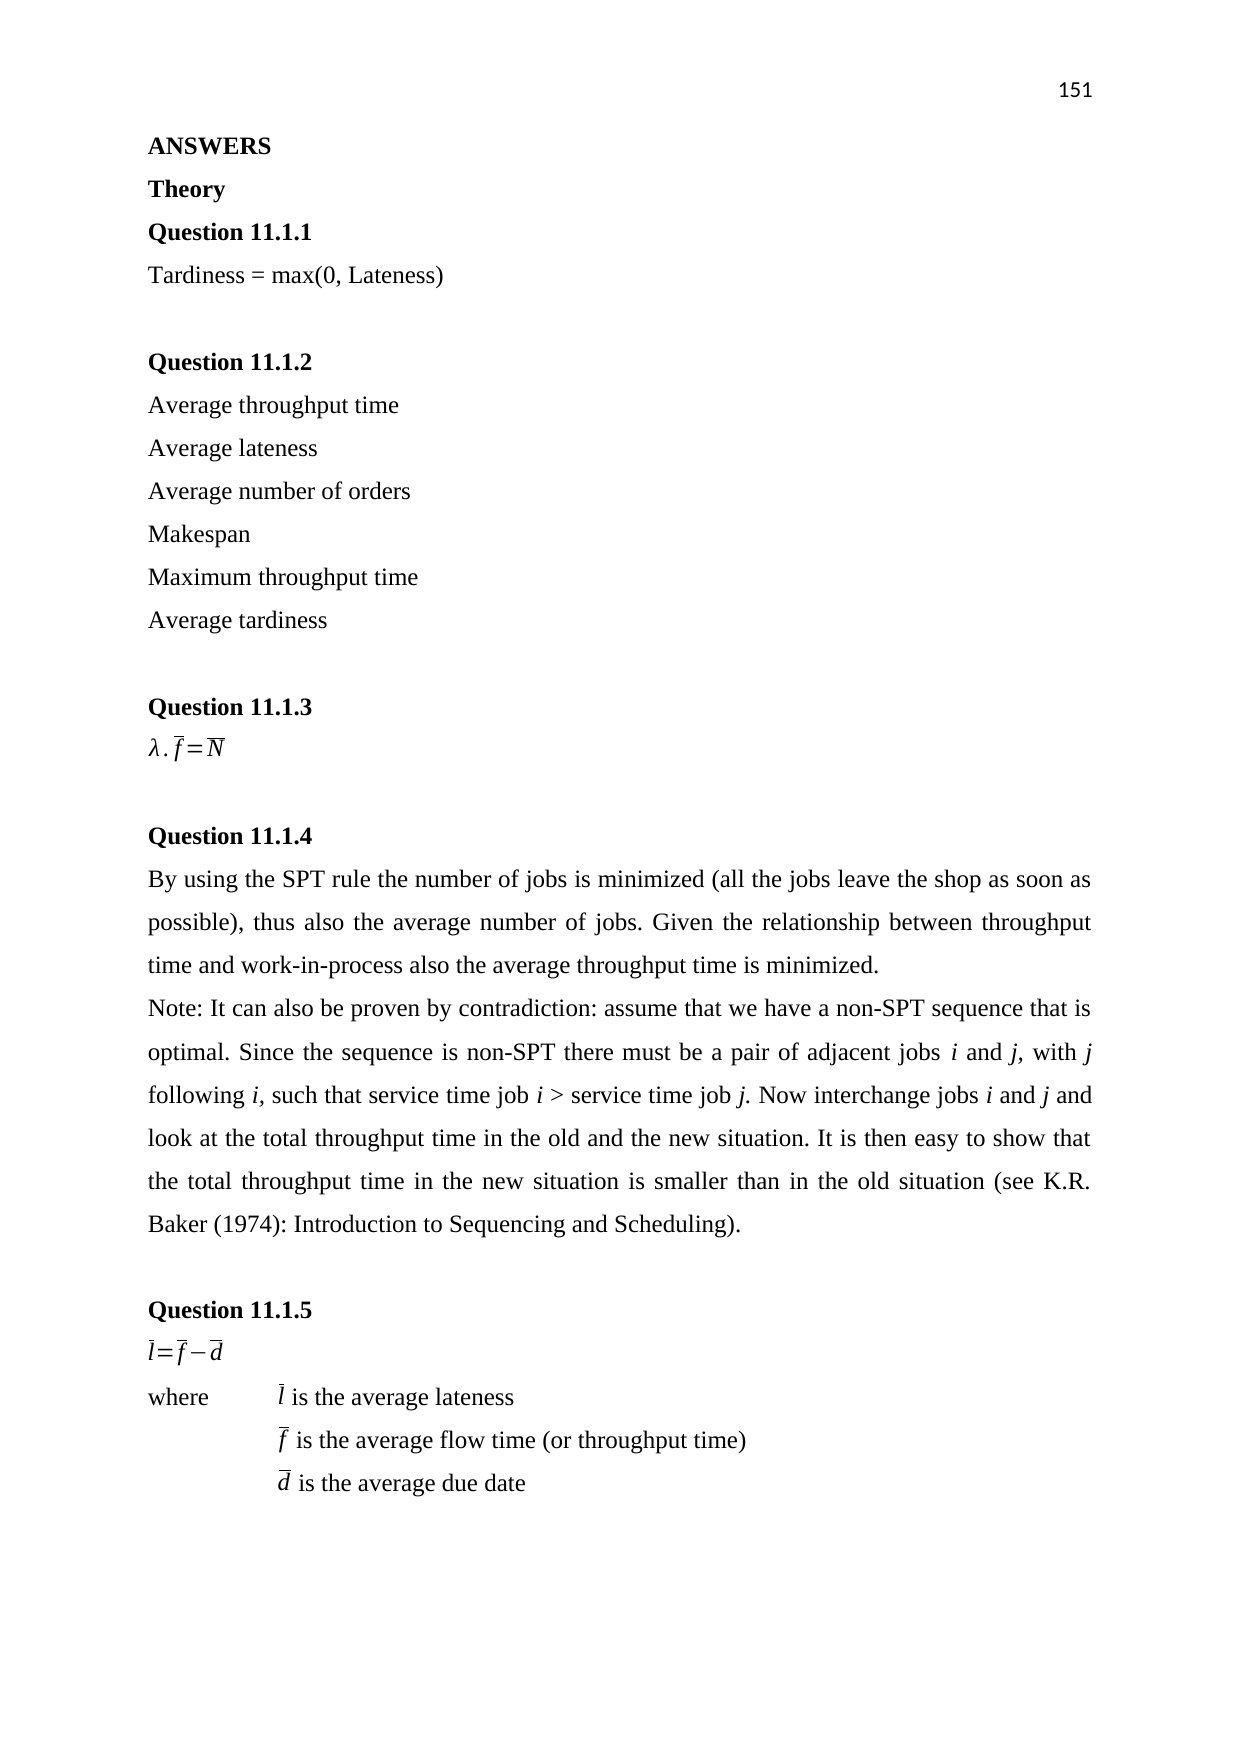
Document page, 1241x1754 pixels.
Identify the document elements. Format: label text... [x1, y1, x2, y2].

text where is the average lateness [148, 1382, 1092, 1410]
text Makespan [148, 519, 1092, 548]
text Tardiness = max(0, Lateness) [148, 260, 1092, 289]
text Average lateness [148, 433, 1092, 462]
text By using the SPT rule the number of jobs is minimized (all the jobs leave the shop as soon as possible), thus also the average number of jobs. Given the relationship between throughput time and work-in-process also the average throughput time is minimized. [148, 864, 1092, 979]
text is the average flow time (or throughput time) [148, 1425, 1092, 1453]
text Question 11.1.2 [148, 347, 1092, 375]
text Theory [148, 174, 1092, 203]
text Average throughput time [148, 390, 1092, 418]
text ANSWERS [148, 131, 1092, 160]
text Average number of orders [148, 476, 1092, 505]
text is the average due date [148, 1468, 1092, 1497]
text Question 11.1.5 [148, 1295, 1092, 1324]
text Average tardiness [148, 605, 1092, 634]
text Question 11.1.4 [148, 821, 1092, 850]
text Question 11.1.3 [148, 692, 1092, 720]
text Note: It can also be proven by contradiction: assume that we have a non-SPT sequence that is optimal. Since the sequence is non-SPT there must be a pair of adjacent jobs i and j, with j following i, such that service time job i > service time job j. Now interchange jobs i and j and look at the total throughput time in the old and the new situation. It is then easy to show that the total throughput time in the new situation is smaller than in the old situation (see K.R. Baker (1974): Introduction to Sequencing and Scheduling). [148, 993, 1092, 1238]
text Question 11.1.1 [148, 217, 1092, 246]
text Maximum throughput time [148, 562, 1092, 591]
